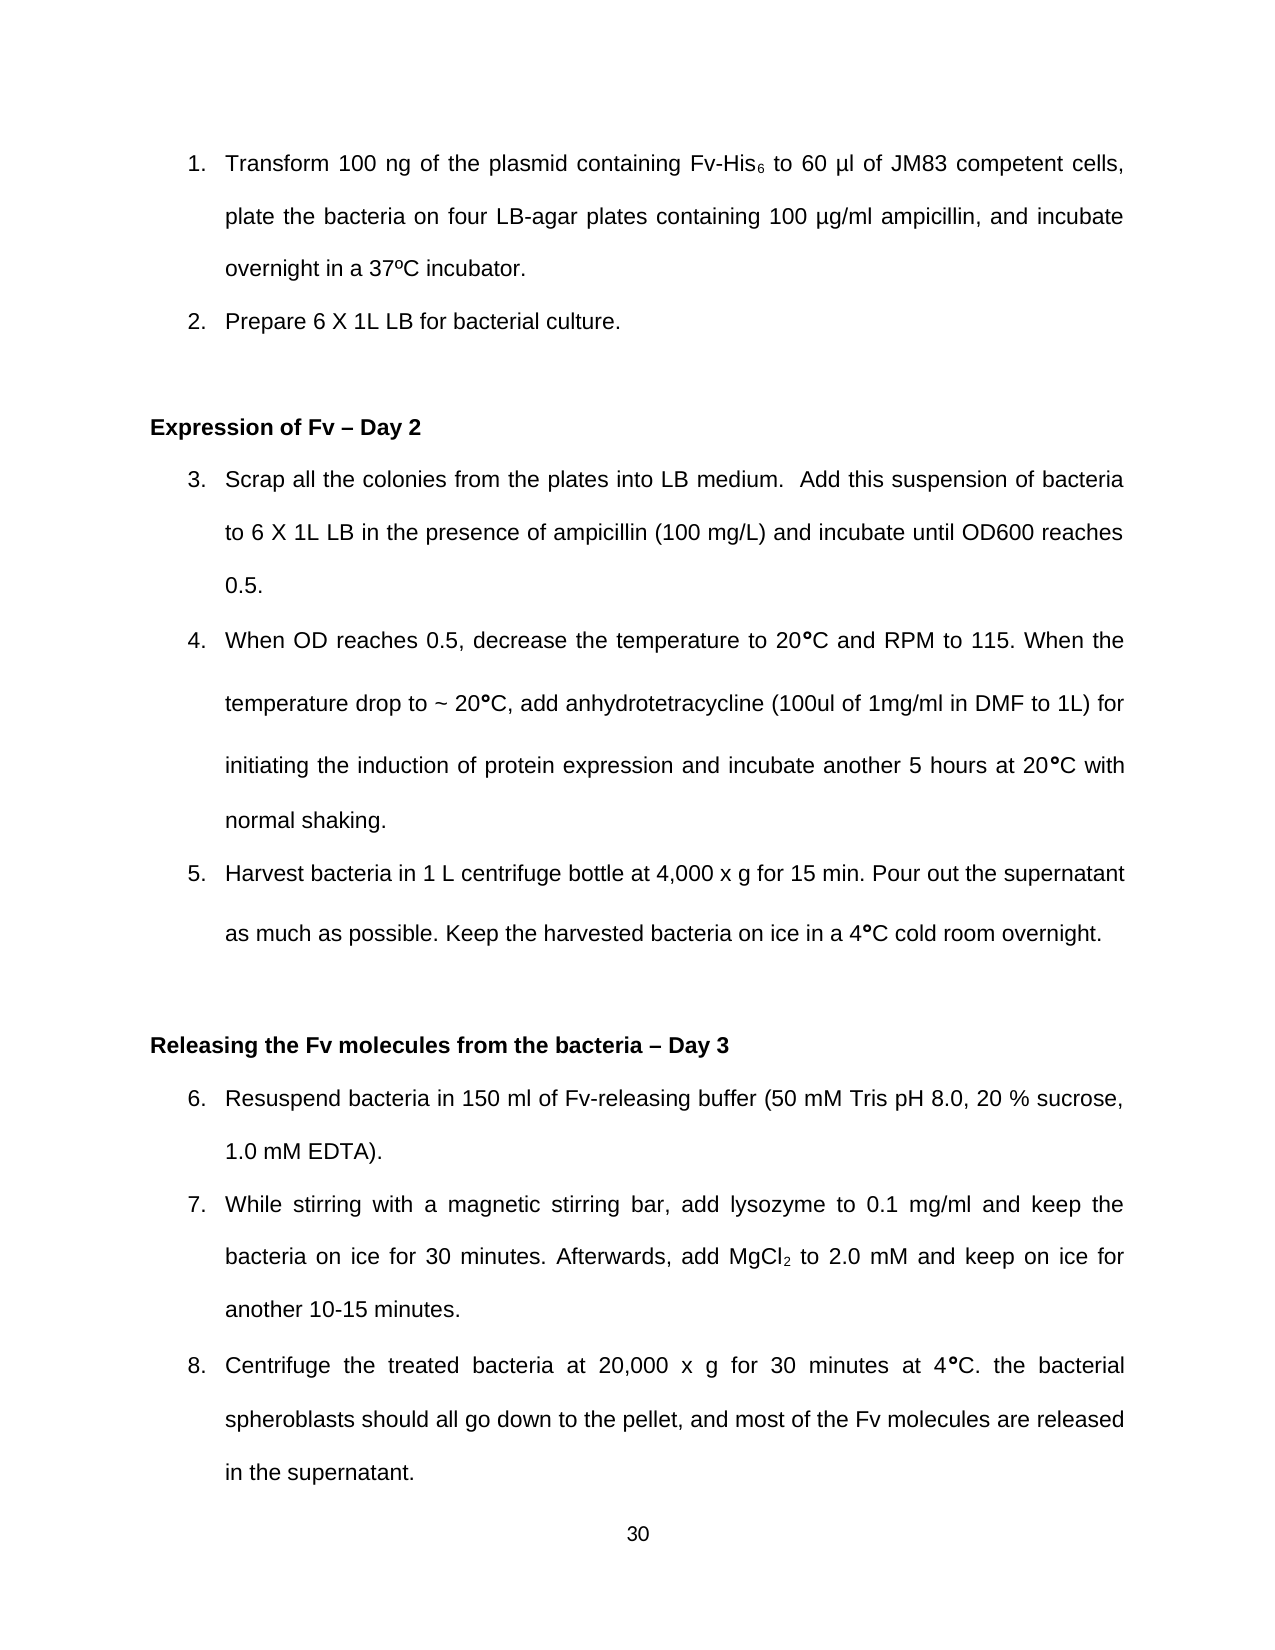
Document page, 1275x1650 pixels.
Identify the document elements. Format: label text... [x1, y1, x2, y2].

text Expression of Fv – Day 2 [150, 413, 1125, 440]
list Prepare 6 X 1L LB for bacterial culture. [187, 308, 1125, 334]
list Centrifuge the treated bacteria at 20,000 x g for 30 minutes at 4°C. the bacterial spheroblasts should all go down to the pellet, and most of the Fv molecules are released in the supernatant. [187, 1349, 1125, 1485]
list Resuspend bacteria in 150 ml of Fv-releasing buffer (50 mM Tris pH 8.0, 20 % sucrose, 1.0 mM EDTA). [187, 1085, 1125, 1164]
list Harvest bacteria in 1 L centrifuge bottle at 4,000 x g for 15 min. Pour out the supernatant as much as possible. Keep the harvested bacteria on ice in a 4°C cold room overnight. [187, 860, 1125, 948]
text Releasing the Fv molecules from the bacteria – Day 3 [150, 1032, 1125, 1059]
list When OD reaches 0.5, decrease the temperature to 20°C and RPM to 115. When the temperature drop to ~ 20°C, add anhydrotetracycline (100ul of 1mg/ml in DMF to 1L) for initiating the induction of protein expression and incubate another 5 hours at 20°C with normal shaking. [187, 624, 1125, 833]
list While stirring with a magnetic stirring bar, add lysozyme to 0.1 mg/ml and keep the bacteria on ice for 30 minutes. Afterwards, add MgCl2 to 2.0 mM and keep on ice for another 10-15 minutes. [187, 1191, 1125, 1322]
list Transform 100 ng of the plasmid containing Fv-His6 to 60 µl of JM83 competent cells, plate the bacteria on four LB-agar plates containing 100 µg/ml ampicillin, and incubate overnight in a 37ºC incubator. [187, 150, 1125, 282]
list Scrap all the colonies from the plates into LB medium. Add this suspension of bacteria to 6 X 1L LB in the presence of ampicillin (100 mg/L) and incubate until OD600 reaches 0.5. [187, 466, 1125, 598]
